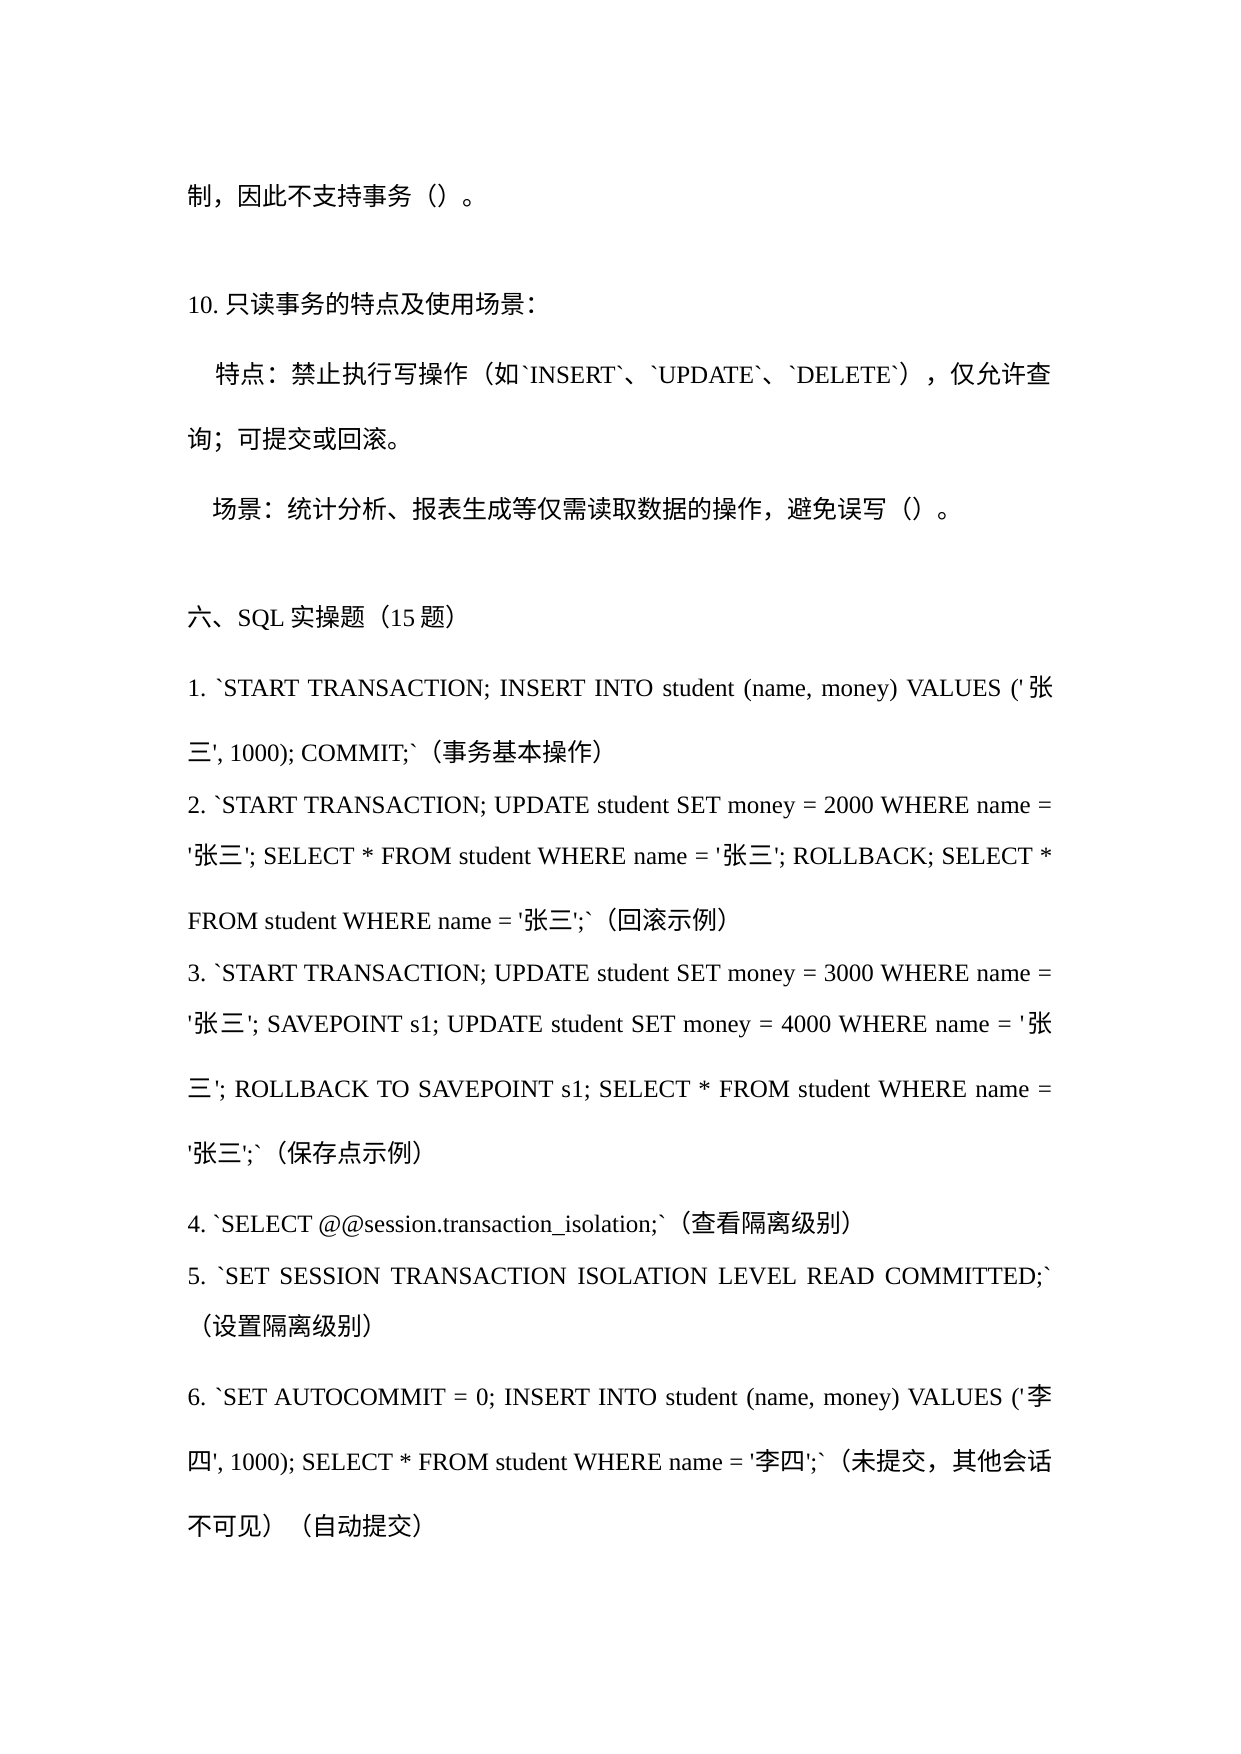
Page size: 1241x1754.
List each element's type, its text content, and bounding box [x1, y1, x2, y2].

text 1. `START TRANSACTION; INSERT INTO student (name, money) VALUES ('张三', 1000); COMMIT;`（事务基本操作） [187, 653, 1053, 783]
text 六、SQL实操题（15题） [187, 583, 1053, 648]
text 特点：禁止执行写操作（如`INSERT`、`UPDATE`、`DELETE`），仅允许查询；可提交或回滚。 [187, 340, 1053, 470]
text 场景：统计分析、报表生成等仅需读取数据的操作，避免误写（）。 [187, 475, 1053, 540]
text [187, 162, 1053, 227]
text 2. `START TRANSACTION; UPDATE student SET money = 2000 WHERE name = '张三'; SELECT * FROM student WHERE name = '张三'; ROLLBACK; SELECT * FROM student WHERE name = '张三';`（回滚示例） [187, 789, 1053, 951]
text 3. `START TRANSACTION; UPDATE student SET money = 3000 WHERE name = '张三'; SAVEPOINT s1; UPDATE student SET money = 4000 WHERE name = '张三'; ROLLBACK TO SAVEPOINT s1; SELECT * FROM student WHERE name = '张三';`（保存点示例） [187, 956, 1053, 1184]
text 10. 只读事务的特点及使用场景： [187, 270, 1053, 335]
text 5. `SET SESSION TRANSACTION ISOLATION LEVEL READ COMMITTED;`（设置隔离级别） [187, 1259, 1053, 1357]
text 6. `SET AUTOCOMMIT = 0; INSERT INTO student (name, money) VALUES ('李四', 1000); SELECT * FROM student WHERE name = '李四';`（未提交，其他会话不可见）（自动提交） [187, 1362, 1053, 1557]
text 4. `SELECT @@session.transaction_isolation;`（查看隔离级别） [187, 1189, 1053, 1254]
